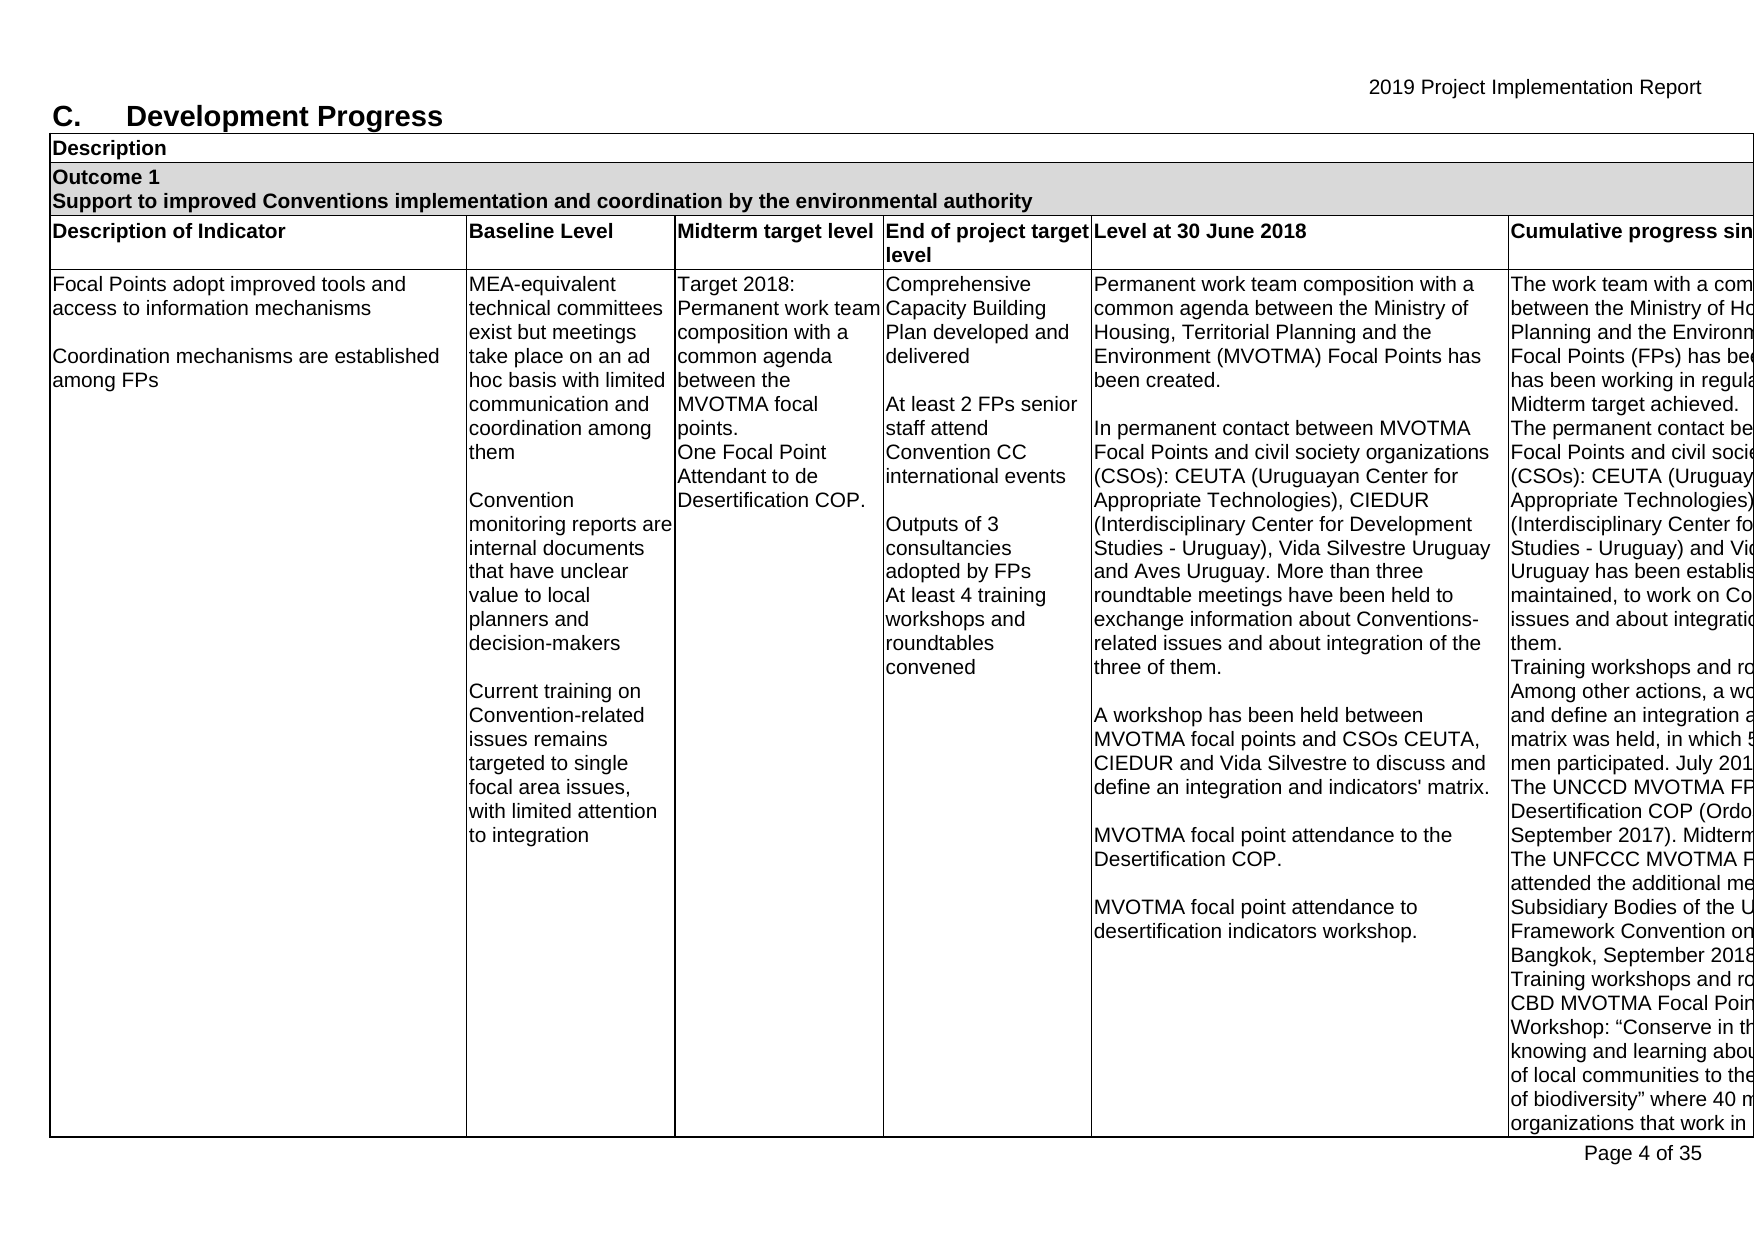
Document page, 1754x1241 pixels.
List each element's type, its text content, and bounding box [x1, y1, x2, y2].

table_header Description [51, 134, 1753, 162]
table_cell Description of Indicator [51, 216, 466, 268]
table_cell Baseline Level [467, 216, 674, 268]
table_cell End of project target level [884, 216, 1091, 268]
table_cell Midterm target level [676, 216, 883, 268]
table_cell Outcome 1 Support to improved Conventions implementation and coordination by the environmental authority [51, 163, 1753, 215]
table_cell Cumulative progress since project start [1509, 216, 1753, 268]
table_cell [676, 270, 883, 1136]
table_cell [884, 270, 1091, 1136]
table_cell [1092, 270, 1508, 1136]
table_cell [467, 270, 674, 1136]
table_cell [51, 270, 466, 1136]
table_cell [1509, 270, 1753, 1136]
subtitle Development Progress [52, 99, 1702, 132]
table_cell Level at 30 June 2018 [1092, 216, 1508, 268]
